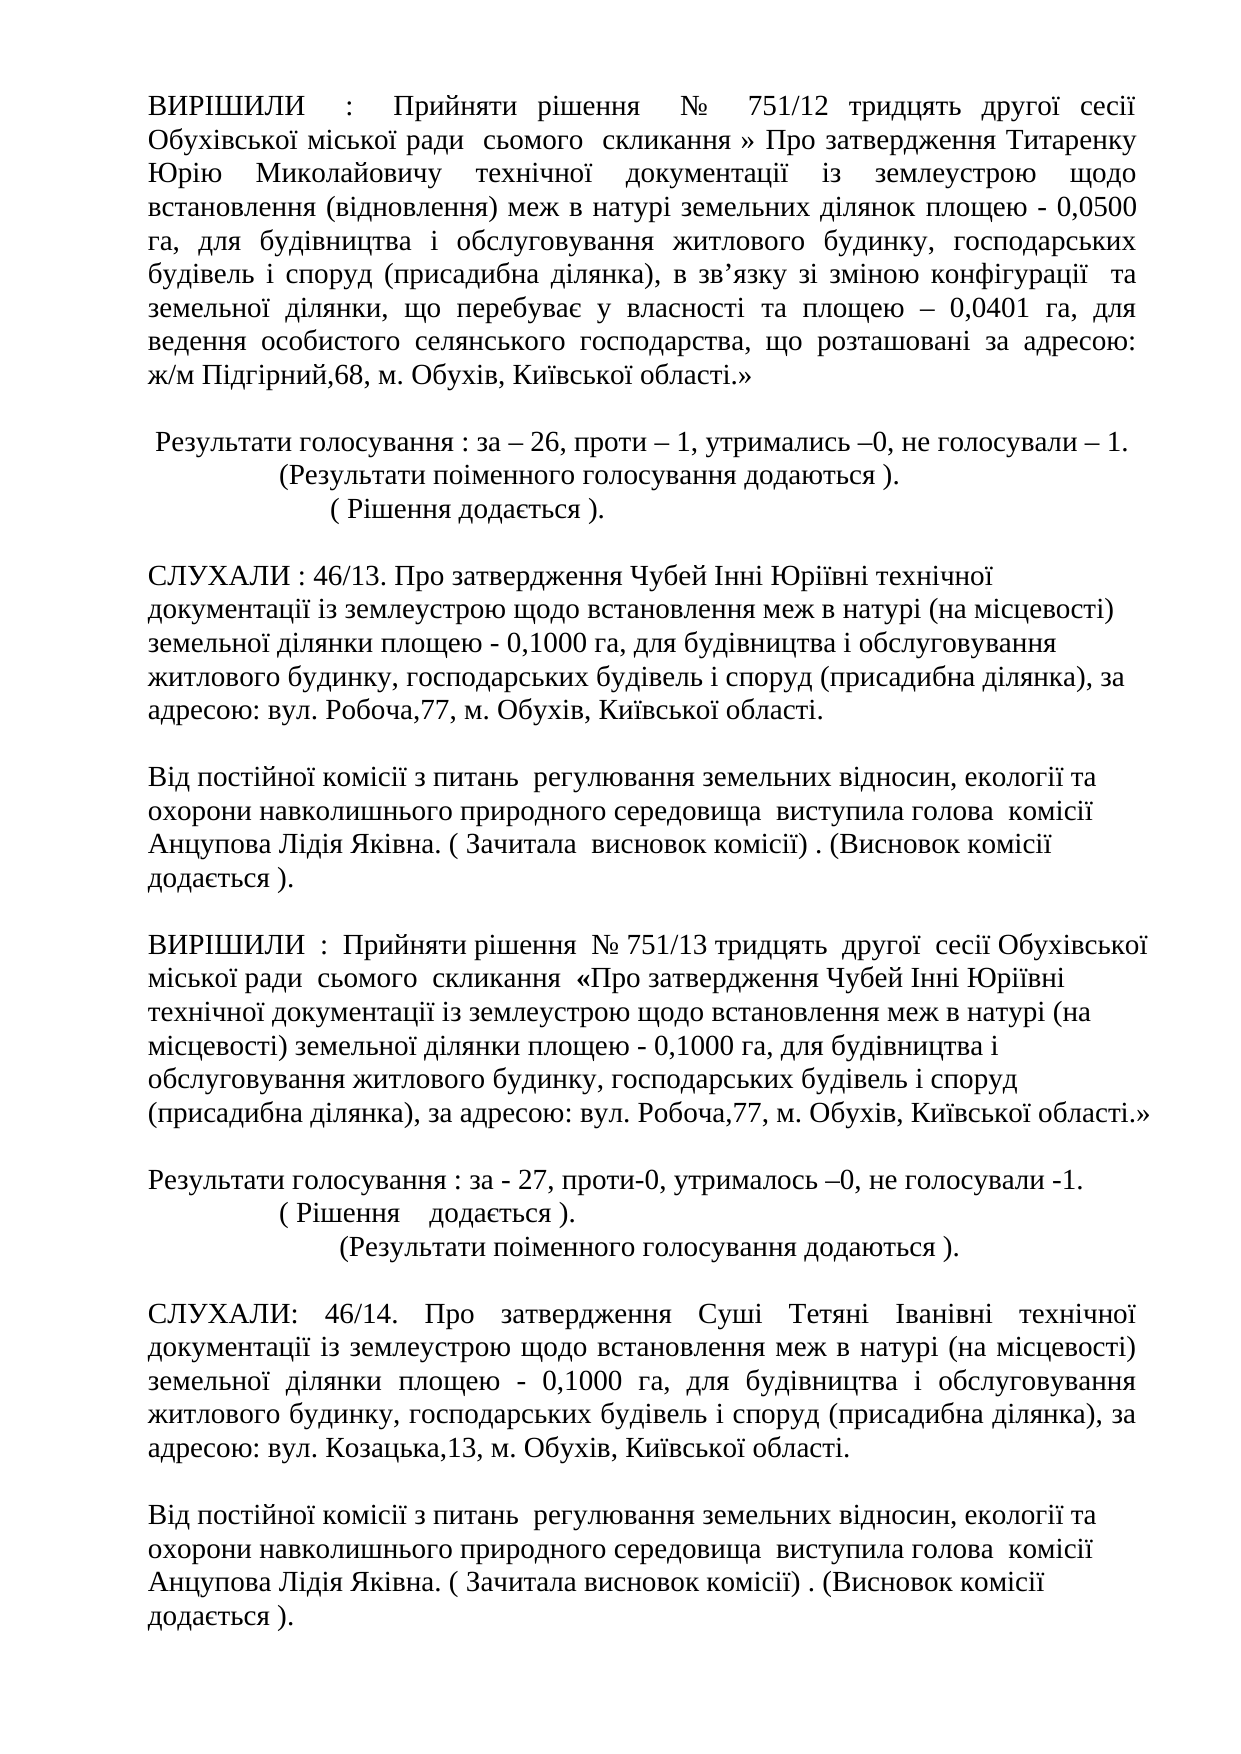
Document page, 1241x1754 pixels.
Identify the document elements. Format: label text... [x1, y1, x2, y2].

subtitle ( Рішення додається ). [148, 1195, 1152, 1229]
subtitle Результати голосування : за - 27, проти-0, утрималось –0, не голосували -1. [148, 1162, 1152, 1195]
text Від постійної комісії з питань регулювання земельних відносин, екології та охорони навколишнього природного середовища виступила голова комісії Анцупова Лідія Яківна. ( Зачитала висновок комісії) . (Висновок комісії додається ). [148, 1497, 1152, 1631]
subtitle (Результати поіменного голосування додаються ). [148, 457, 1152, 491]
text ВИРІШИЛИ : Прийняти рішення № 751/12 тридцять другої сесії Обухівської міської ради сьомого скликання » Про затвердження Титаренку Юрію Миколайовичу технічної документації із землеустрою щодо встановлення (відновлення) меж в натурі земельних ділянок площею - 0,0500 га, для будівництва і обслуговування житлового будинку, господарських будівель і споруд (присадибна ділянка), в зв’язку зі зміною конфігурації та земельної ділянки, що перебуває у власності та площею – 0,0401 га, для ведення особистого селянського господарства, що розташовані за адресою: ж/м Підгірний,68, м. Обухів, Київської області.» [148, 88, 1137, 390]
text Від постійної комісії з питань регулювання земельних відносин, екології та охорони навколишнього природного середовища виступила голова комісії Анцупова Лідія Яківна. ( Зачитала висновок комісії) . (Висновок комісії додається ). [148, 759, 1152, 893]
text ВИРІШИЛИ : Прийняти рішення № 751/13 тридцять другої сесії Обухівської міської ради сьомого скликання «Про затвердження Чубей Інні Юріївні технічної документації із землеустрою щодо встановлення меж в натурі (на місцевості) земельної ділянки площею - 0,1000 га, для будівництва і обслуговування житлового будинку, господарських будівель і споруд (присадибна ділянка), за адресою: вул. Робоча,77, м. Обухів, Київської області.» [148, 927, 1152, 1128]
text СЛУХАЛИ : 46/13. Про затвердження Чубей Інні Юріївні технічної документації із землеустрою щодо встановлення меж в натурі (на місцевості) земельної ділянки площею - 0,1000 га, для будівництва і обслуговування житлового будинку, господарських будівель і споруд (присадибна ділянка), за адресою: вул. Робоча,77, м. Обухів, Київської області. [148, 558, 1152, 726]
subtitle ( Рішення додається ). [148, 491, 1152, 524]
subtitle (Результати поіменного голосування додаються ). [148, 1229, 1152, 1262]
text СЛУХАЛИ: 46/14. Про затвердження Суші Тетяні Іванівні технічної документації із землеустрою щодо встановлення меж в натурі (на місцевості) земельної ділянки площею - 0,1000 га, для будівництва і обслуговування житлового будинку, господарських будівель і споруд (присадибна ділянка), за адресою: вул. Козацька,13, м. Обухів, Київської області. [148, 1296, 1137, 1464]
text Результати голосування : за – 26, проти – 1, утримались –0, не голосували – 1. [148, 424, 1152, 457]
